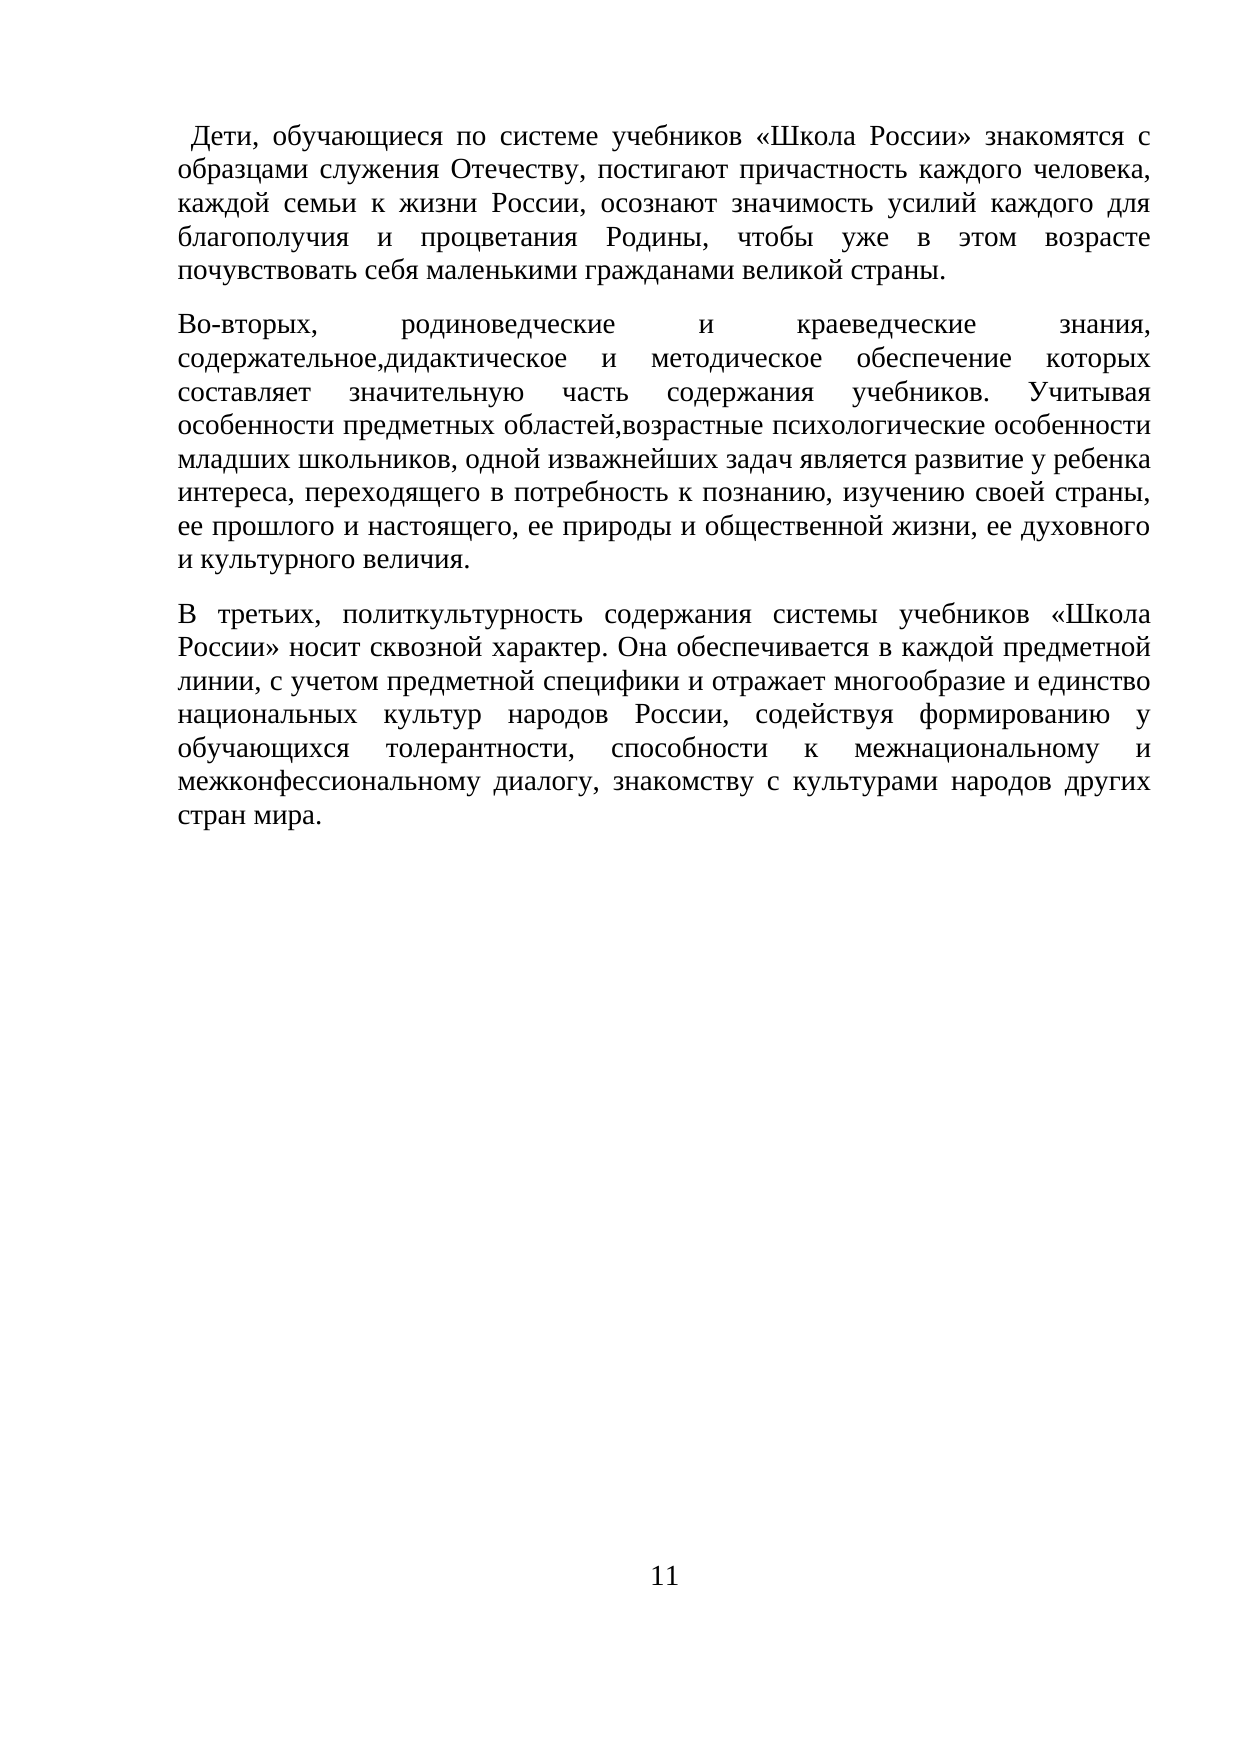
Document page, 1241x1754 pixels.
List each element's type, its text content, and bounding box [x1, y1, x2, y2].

text Дети, обучающиеся по системе учебников «Школа России» знакомятся с образцами служения Отечеству, постигают причастность каждого человека, каждой семьи к жизни России, осознают значимость усилий каждого для благополучия и процветания Родины, чтобы уже в этом возрасте почувствовать себя маленькими гражданами великой страны. [177, 118, 1152, 286]
text В третьих, политкультурность содержания системы учебников «Школа России» носит сквозной характер. Она обеспечивается в каждой предметной линии, с учетом предметной специфики и отражает многообразие и единство национальных культур народов России, содействуя формированию у обучающихся толерантности, способности к межнациональному и межконфессиональному диалогу, знакомству с культурами народов других стран мира. [177, 596, 1152, 831]
text Во-вторых, родиноведческие и краеведческие знания, содержательное,дидактическое и методическое обеспечение которых составляет значительную часть содержания учебников. Учитывая особенности предметных областей,возрастные психологические особенности младших школьников, одной изважнейших задач является развитие у ребенка интереса, переходящего в потребность к познанию, изучению своей страны, ее прошлого и настоящего, ее природы и общественной жизни, ее духовного и культурного величия. [177, 307, 1152, 575]
text 11 [177, 1558, 1152, 1592]
